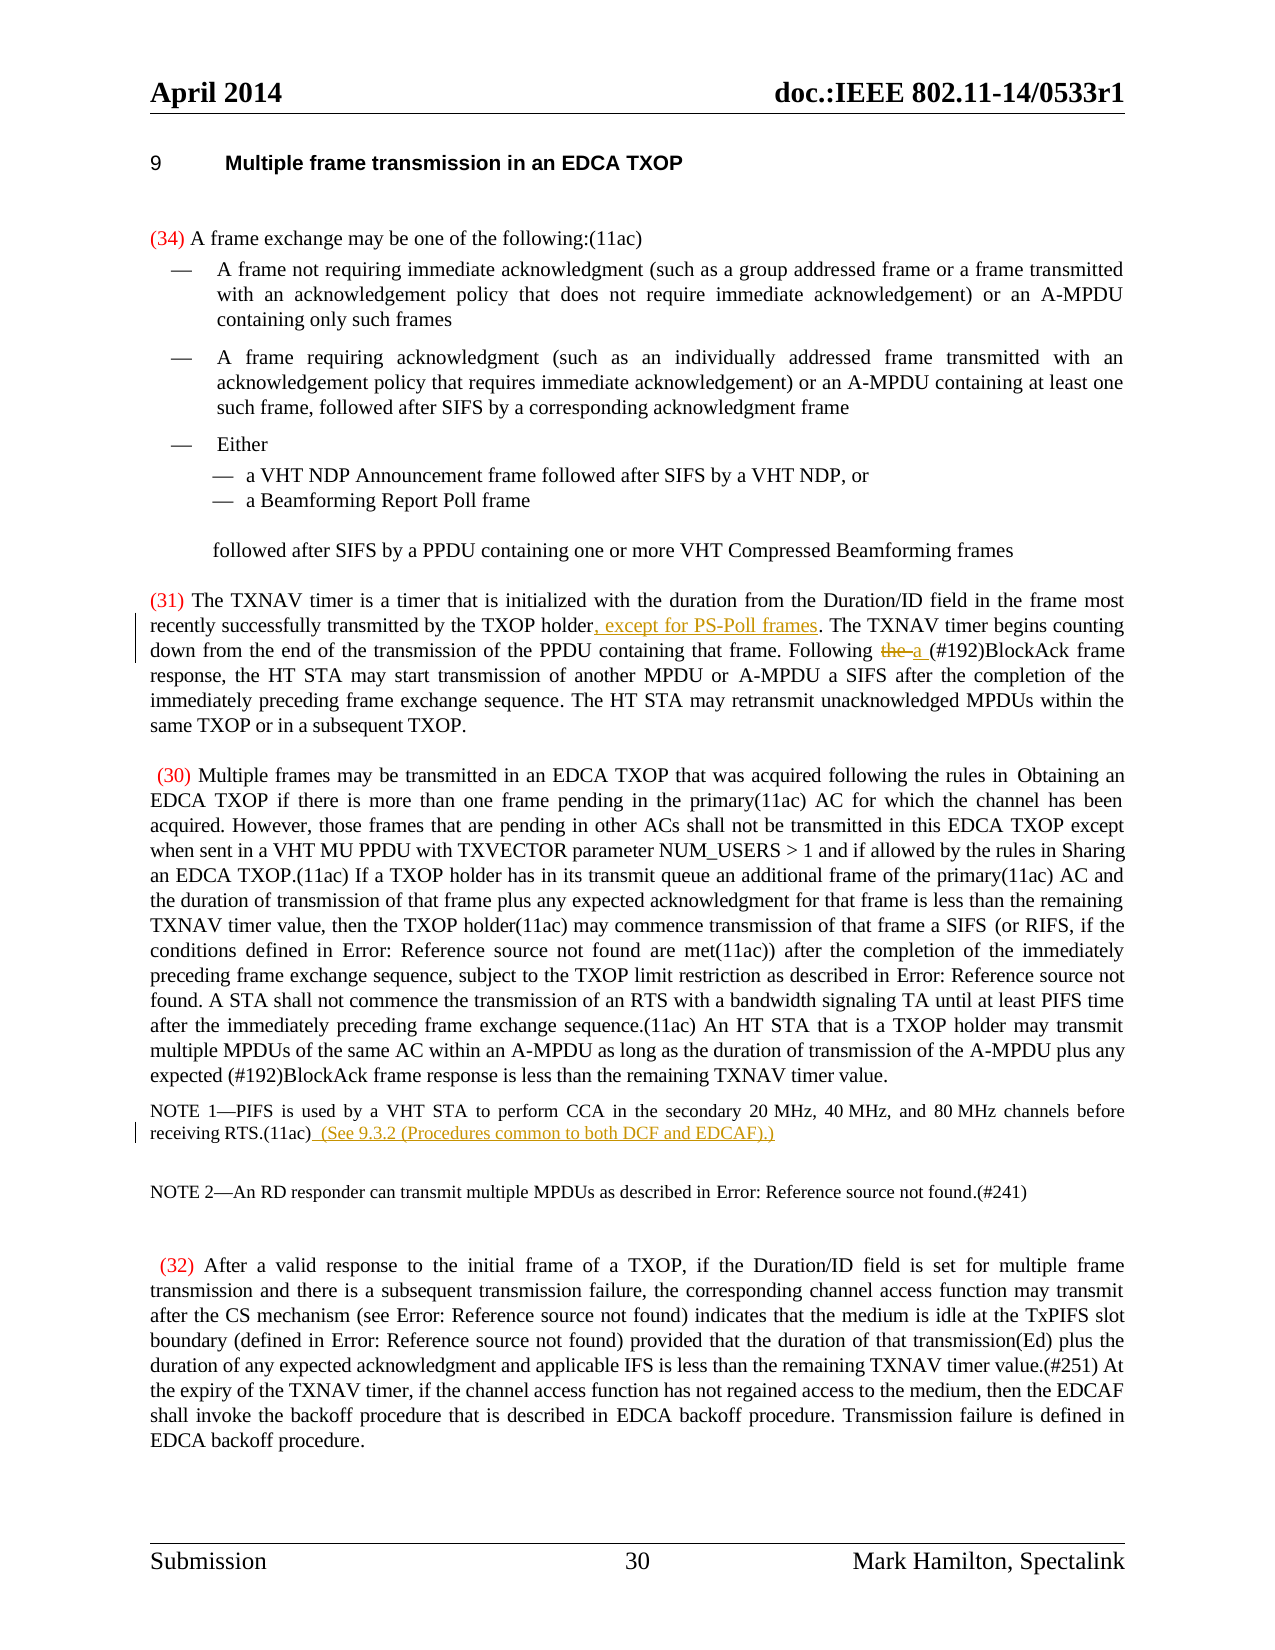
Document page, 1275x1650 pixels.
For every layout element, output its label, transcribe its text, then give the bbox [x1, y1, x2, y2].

list Either [171, 431, 1125, 456]
list a Beamforming Report Poll frame [212, 487, 1125, 512]
list Multiple frame transmission in an EDCA TXOP [150, 150, 1125, 175]
list A frame requiring acknowledgment (such as an individually addressed frame transmitted with an acknowledgement policy that requires immediate acknowledgement) or an A-MPDU containing at least one such frame, followed after SIFS by a corresponding acknowledgment frame [171, 344, 1125, 419]
text followed after SIFS by a PPDU containing one or more VHT Compressed Beamforming frames [150, 537, 1125, 562]
text (34) A frame exchange may be one of the following:(11ac) [150, 225, 1125, 250]
text (31) The TXNAV timer is a timer that is initialized with the duration from the Duration/ID field in the frame most recently successfully transmitted by the TXOP holder. The TXNAV timer begins counting down from the end of the transmission of the PPDU containing that frame. Following (#192)BlockAck frame response, the HT STA may start transmission of another MPDU or A-MPDU a SIFS after the completion of the immediately preceding frame exchange sequence. The HT STA may retransmit unacknowledged MPDUs within the same TXOP or in a subsequent TXOP. [150, 587, 1125, 737]
text NOTE 1—PIFS is used by a VHT STA to perform CCA in the secondary 20 MHz, 40 MHz, and 80 MHz channels before receiving RTS.(11ac) [150, 1100, 1125, 1143]
list a VHT NDP Announcement frame followed after SIFS by a VHT NDP, or [212, 462, 1125, 487]
list A frame not requiring immediate acknowledgment (such as a group addressed frame or a frame transmitted with an acknowledgement policy that does not require immediate acknowledgement) or an A-MPDU containing only such frames [171, 256, 1125, 331]
